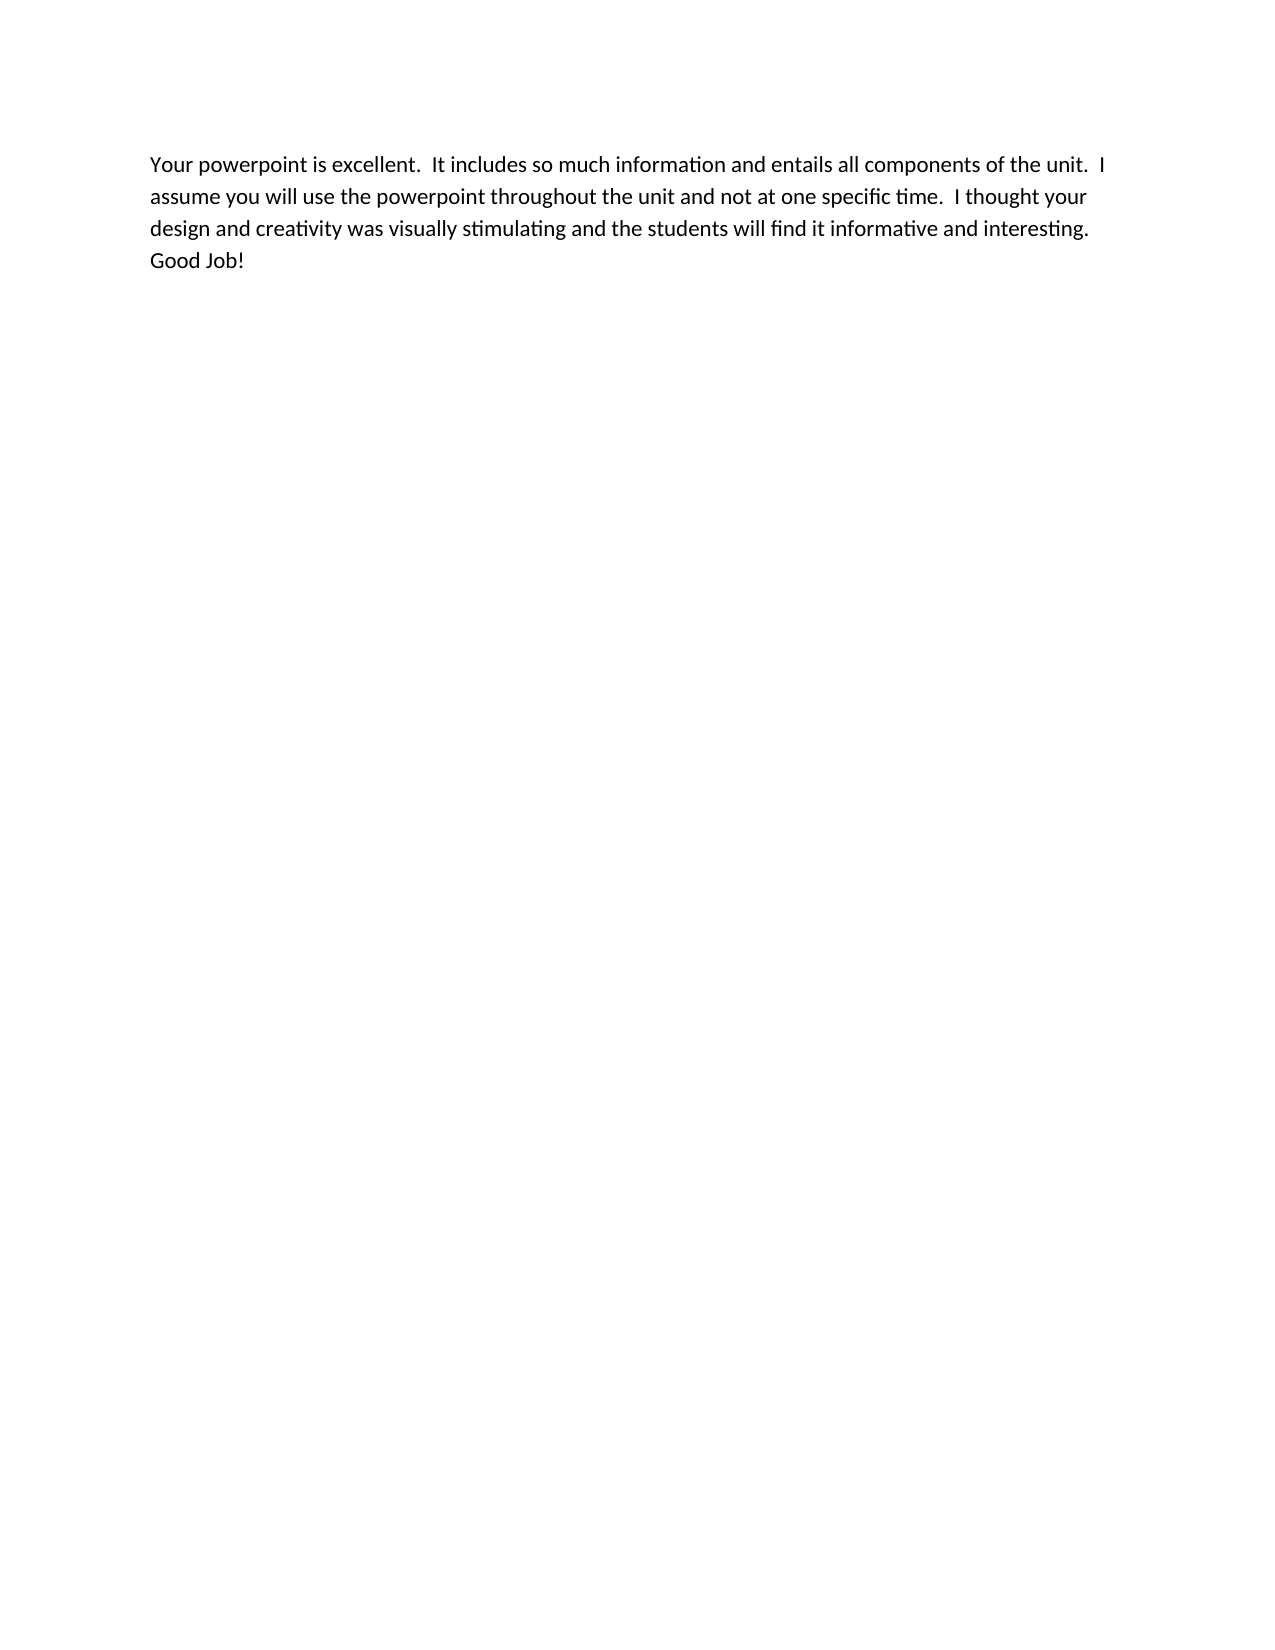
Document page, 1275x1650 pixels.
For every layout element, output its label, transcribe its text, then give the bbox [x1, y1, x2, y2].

text Your powerpoint is excellent. It includes so much information and entails all components of the unit. I assume you will use the powerpoint throughout the unit and not at one specific time. I thought your design and creativity was visually stimulating and the students will find it informative and interesting. Good Job! [150, 150, 1125, 274]
